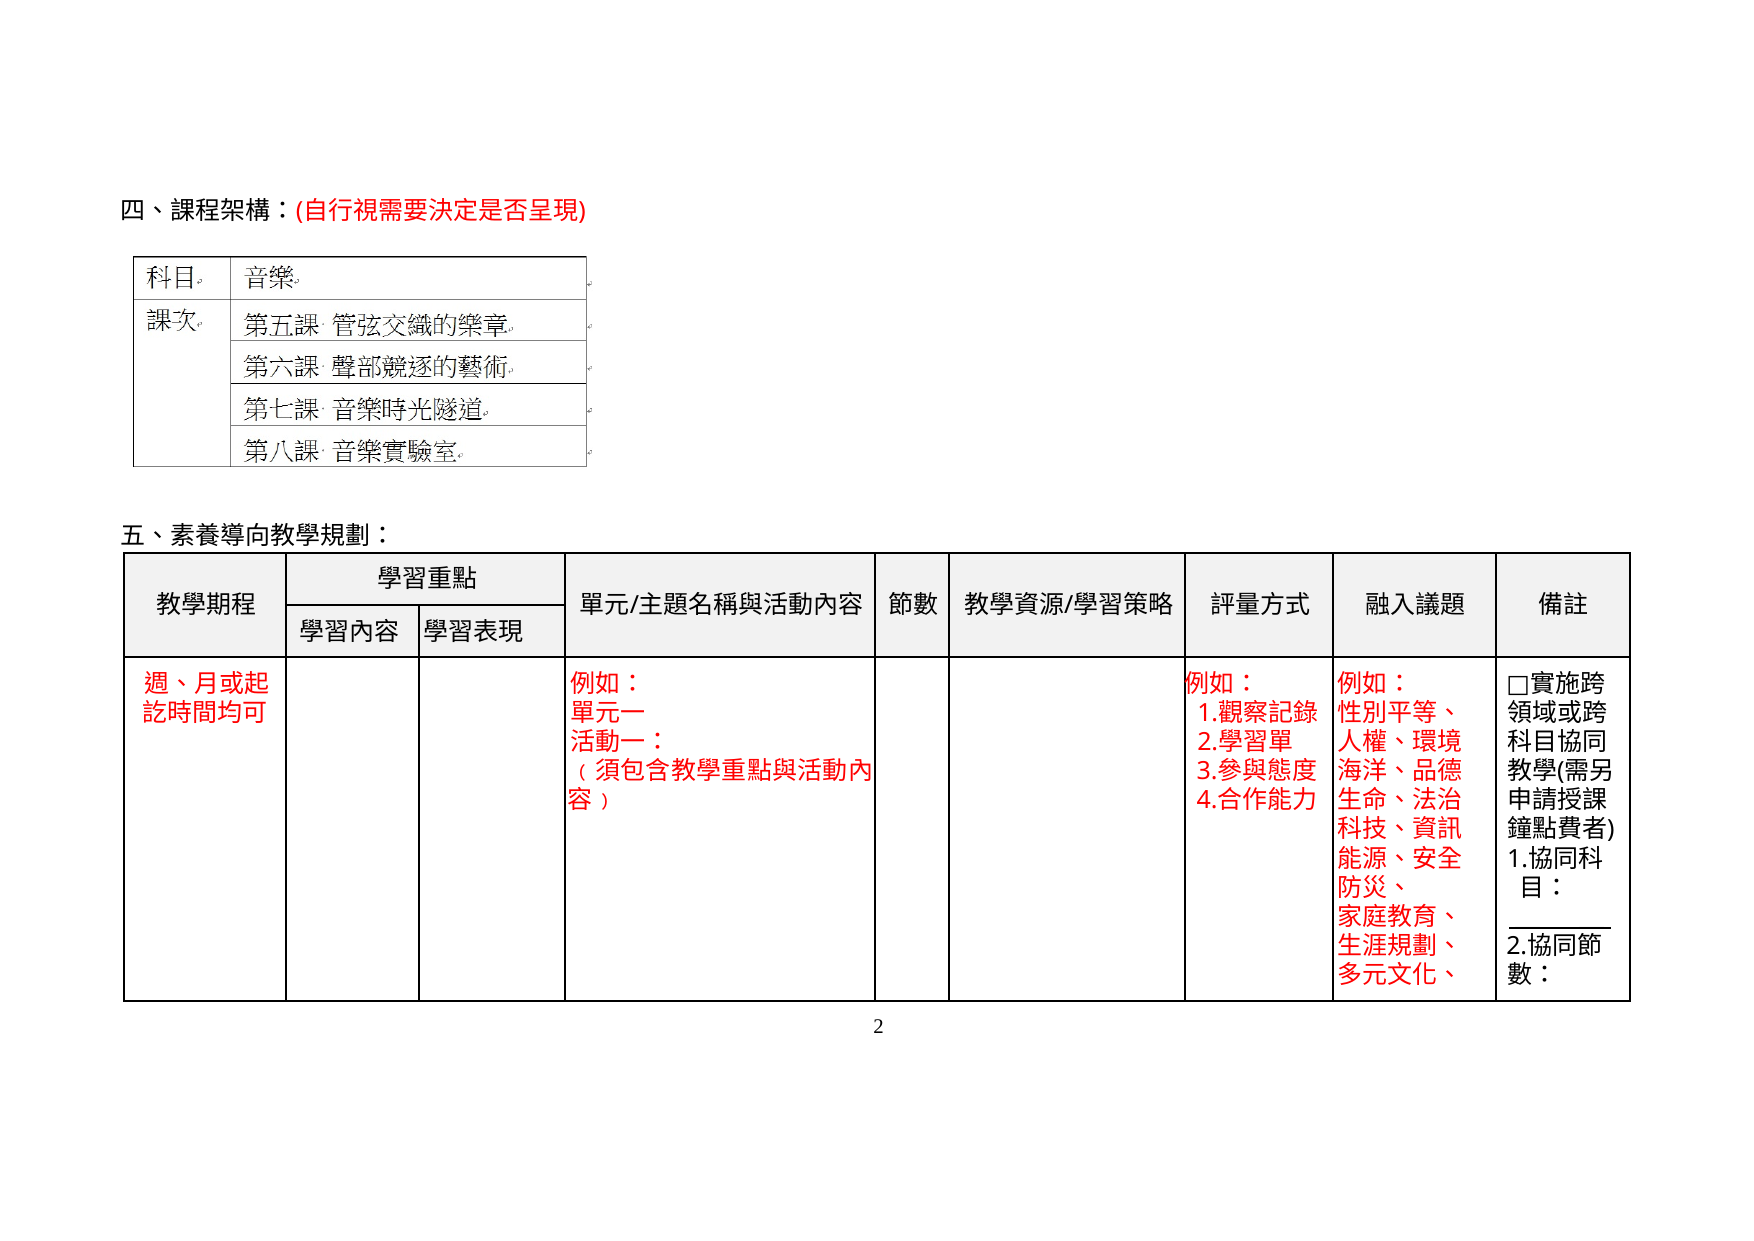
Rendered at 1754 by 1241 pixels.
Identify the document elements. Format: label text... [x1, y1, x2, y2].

text 五、素養導向教學規劃： [118, 516, 1636, 552]
table_header 評量方式 [1186, 554, 1332, 656]
table_cell [950, 658, 1184, 1000]
table_header 備註 [1497, 554, 1629, 656]
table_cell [1334, 658, 1495, 1000]
table_cell 例如： 1.觀察記錄 2.學習單 3.參與態度 4.合作能力 [1186, 658, 1332, 1000]
table_cell 週、月或起訖時間均可 [125, 658, 285, 1000]
table_header 教學資源/學習策略 [950, 554, 1184, 656]
table_header 融入議題 [1334, 554, 1495, 656]
table_cell [876, 658, 948, 1000]
table_header 學習重點 [287, 554, 564, 604]
table_header 節數 [876, 554, 948, 656]
table_cell [420, 658, 564, 1000]
table_header 教學期程 [125, 554, 285, 656]
table_cell 學習內容 [287, 606, 418, 656]
text 四、課程架構：(自行視需要決定是否呈現) [118, 191, 1636, 227]
table_cell 學習表現 [420, 606, 564, 656]
table_cell 例如： 單元一 活動一： ﹙須包含教學重點與活動內容﹚ [566, 658, 874, 1000]
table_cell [1497, 658, 1629, 1000]
table_cell [287, 658, 418, 1000]
table_header 單元/主題名稱與活動內容 [566, 554, 874, 656]
